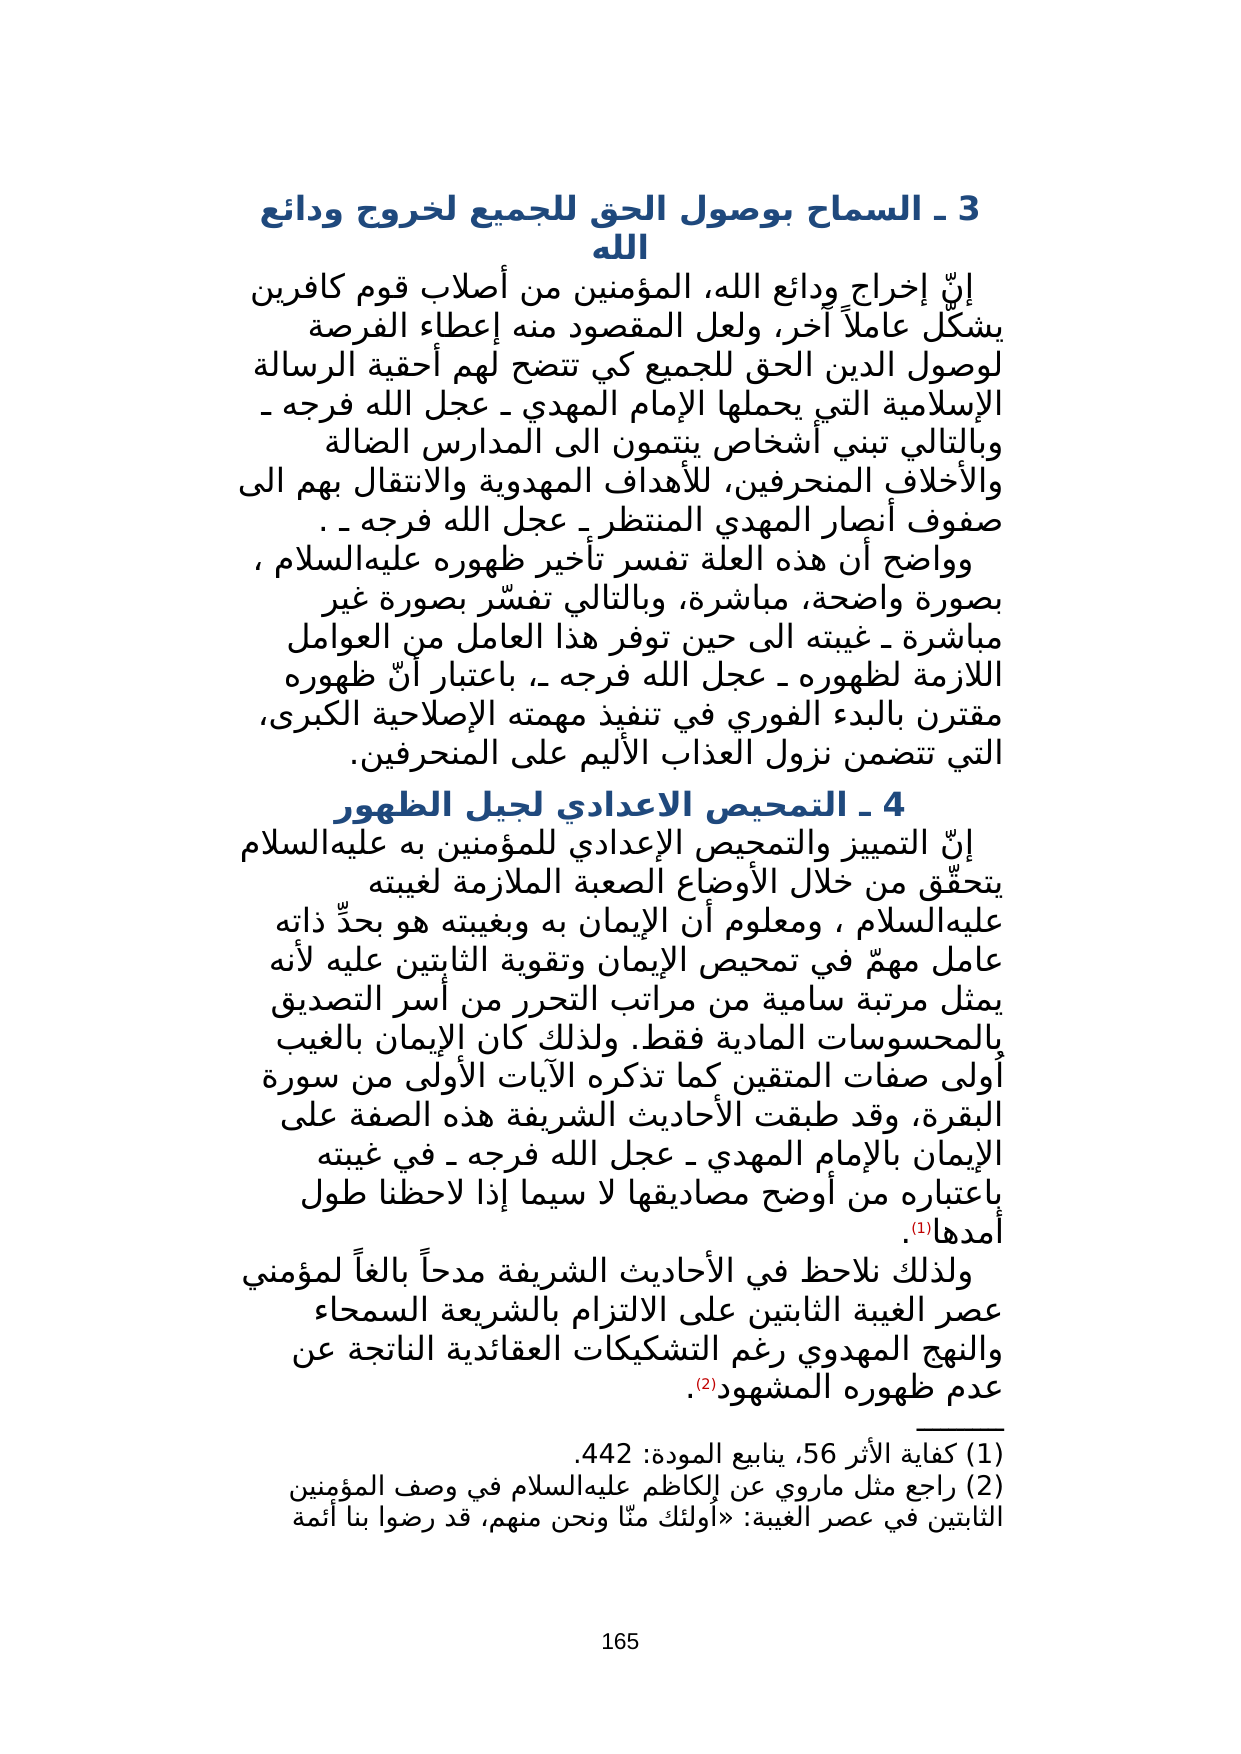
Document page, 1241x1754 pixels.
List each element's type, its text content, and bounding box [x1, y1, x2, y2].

text إنّ التمييز والتمحيص الإعدادي للمؤمنين به عليه‌السلام يتحقّق من خلال الأوضاع الصعبة الملازمة لغيبته عليه‌السلام ، ومعلوم أن الإيمان به وبغيبته هو بحدِّ ذاته عامل مهمّ في تمحيص الإيمان وتقوية الثابتين عليه لأنه يمثل مرتبة سامية من مراتب التحرر من أسر التصديق بالمحسوسات المادية فقط. ولذلك كان الإيمان بالغيب اُولى صفات المتقين كما تذكره الآيات الأولى من سورة البقرة، وقد طبقت الأحاديث الشريفة هذه الصفة على الإيمان بالإمام المهدي ـ عجل الله فرجه ـ في غيبته باعتباره من أوضح مصاديقها لا سيما إذا لاحظنا طول أمدها(1). [236, 824, 1004, 1251]
text إنّ إخراج ودائع الله، المؤمنين من أصلاب قوم كافرين يشكّل عاملاً آخر، ولعل المقصود منه إعطاء الفرصة لوصول الدين الحق للجميع كي تتضح لهم أحقية الرسالة الإسلامية التي يحملها الإمام المهدي ـ عجل الله فرجه ـ وبالتالي تبني أشخاص ينتمون الى المدارس الضالة والأخلاف المنحرفين، للأهداف المهدوية والانتقال بهم الى صفوف أنصار المهدي المنتظر ـ عجل الله فرجه ـ . [236, 267, 1004, 539]
text ولذلك نلاحظ في الأحاديث الشريفة مدحاً بالغاً لمؤمني عصر الغيبة الثابتين على الالتزام بالشريعة السمحاء والنهج المهدوي رغم التشكيكات العقائدية الناتجة عن عدم ظهوره المشهود(2). [236, 1251, 1004, 1407]
text وواضح أن هذه العلة تفسر تأخير ظهوره عليه‌السلام ، بصورة واضحة، مباشرة، وبالتالي تفسّر بصورة غير مباشرة ـ غيبته الى حين توفر هذا العامل من العوامل اللازمة لظهوره ـ عجل الله فرجه ـ، باعتبار أنّ ظهوره مقترن بالبدء الفوري في تنفيذ مهمته الإصلاحية الكبرى، التي تتضمن نزول العذاب الأليم على المنحرفين. [236, 539, 1004, 772]
subtitle 3 ـ السماح بوصول الحق للجميع لخروج ودائع الله [236, 190, 1004, 267]
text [236, 1470, 1004, 1533]
subtitle 4 ـ التمحيص الاعدادي لجيل الظهور [236, 785, 1004, 824]
text (1) كفاية الأثر 56، ينابيع المودة: 442. [236, 1438, 1004, 1470]
text ـــــــــــ [236, 1407, 1004, 1438]
